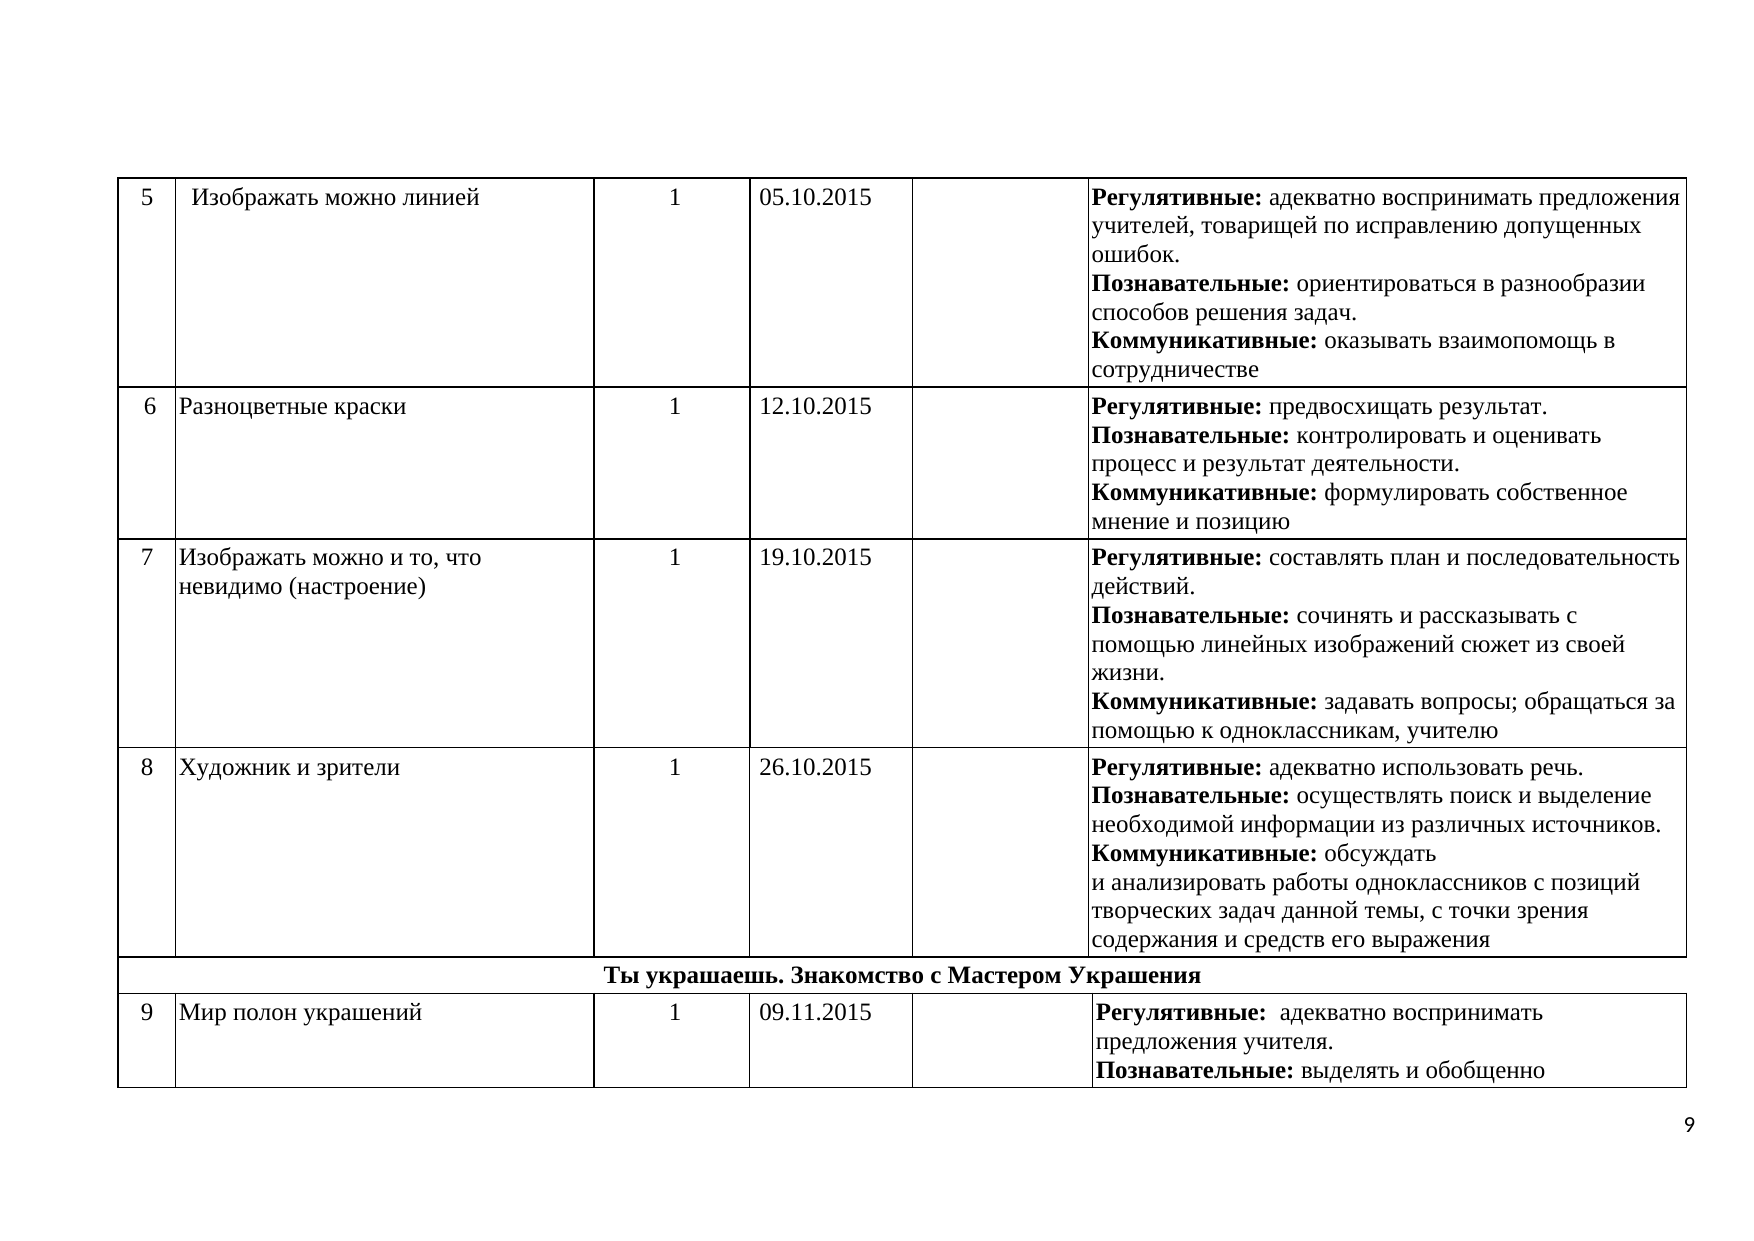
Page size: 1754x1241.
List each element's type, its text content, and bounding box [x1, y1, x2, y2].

table_cell 05.10.2015 [751, 179, 912, 386]
table_cell Изображать можно линией [176, 179, 593, 386]
table_cell [913, 179, 1088, 386]
table_cell Мир полон украшений [176, 994, 593, 1087]
table_cell 09.11.2015 [750, 994, 912, 1087]
table_cell [913, 748, 1088, 956]
table_cell [913, 388, 1088, 538]
table_cell Художник и зрители [176, 748, 593, 956]
table_cell 6 [119, 388, 175, 538]
table_cell 19.10.2015 [751, 540, 912, 747]
table_cell 1 [595, 994, 749, 1087]
table_cell 12.10.2015 [751, 388, 912, 538]
table_cell Регулятивные: предвосхищать результат. Познавательные: контролировать и оценивать процесс и результат деятельности. Коммуникативные: формулировать собственное мнение и позицию [1089, 388, 1686, 538]
table_cell Разноцветные краски [176, 388, 593, 538]
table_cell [1093, 994, 1686, 1087]
table_cell [913, 994, 1092, 1087]
table_cell 7 [119, 540, 175, 747]
table_cell 5 [119, 179, 175, 386]
table_cell 26.10.2015 [750, 748, 912, 956]
table_cell 1 [595, 179, 749, 386]
table_cell Регулятивные: адекватно воспринимать предложения учителей, товарищей по исправлению допущенных ошибок. Познавательные: ориентироваться в разнообразии способов решения задач. Коммуникативные: оказывать взаимопомощь в сотрудничестве [1089, 179, 1686, 386]
table_cell 8 [119, 748, 175, 956]
table_cell 1 [595, 540, 749, 747]
table_cell [913, 540, 1088, 747]
table_cell 1 [595, 748, 749, 956]
table_cell Изображать можно и то, что невидимо (настроение) [176, 540, 593, 747]
table_cell Ты украшаешь. Знакомство с Мастером Украшения [119, 958, 1686, 992]
table_cell 1 [595, 388, 749, 538]
table_cell Регулятивные: составлять план и последовательность действий. Познавательные: сочинять и рассказывать с помощью линейных изображений сюжет из своей жизни. Коммуникативные: задавать вопросы; обращаться за помощью к одноклассникам, учителю [1089, 540, 1686, 747]
table_cell 9 [119, 994, 175, 1087]
table_cell Регулятивные: адекватно использовать речь. Познавательные: осуществлять поиск и выделение необходимой информации из различных источников. Коммуникативные: обсуждать и анализировать работы одноклассников с позиций творческих задач данной темы, с точки зрения содержания и средств его выражения [1089, 748, 1686, 956]
